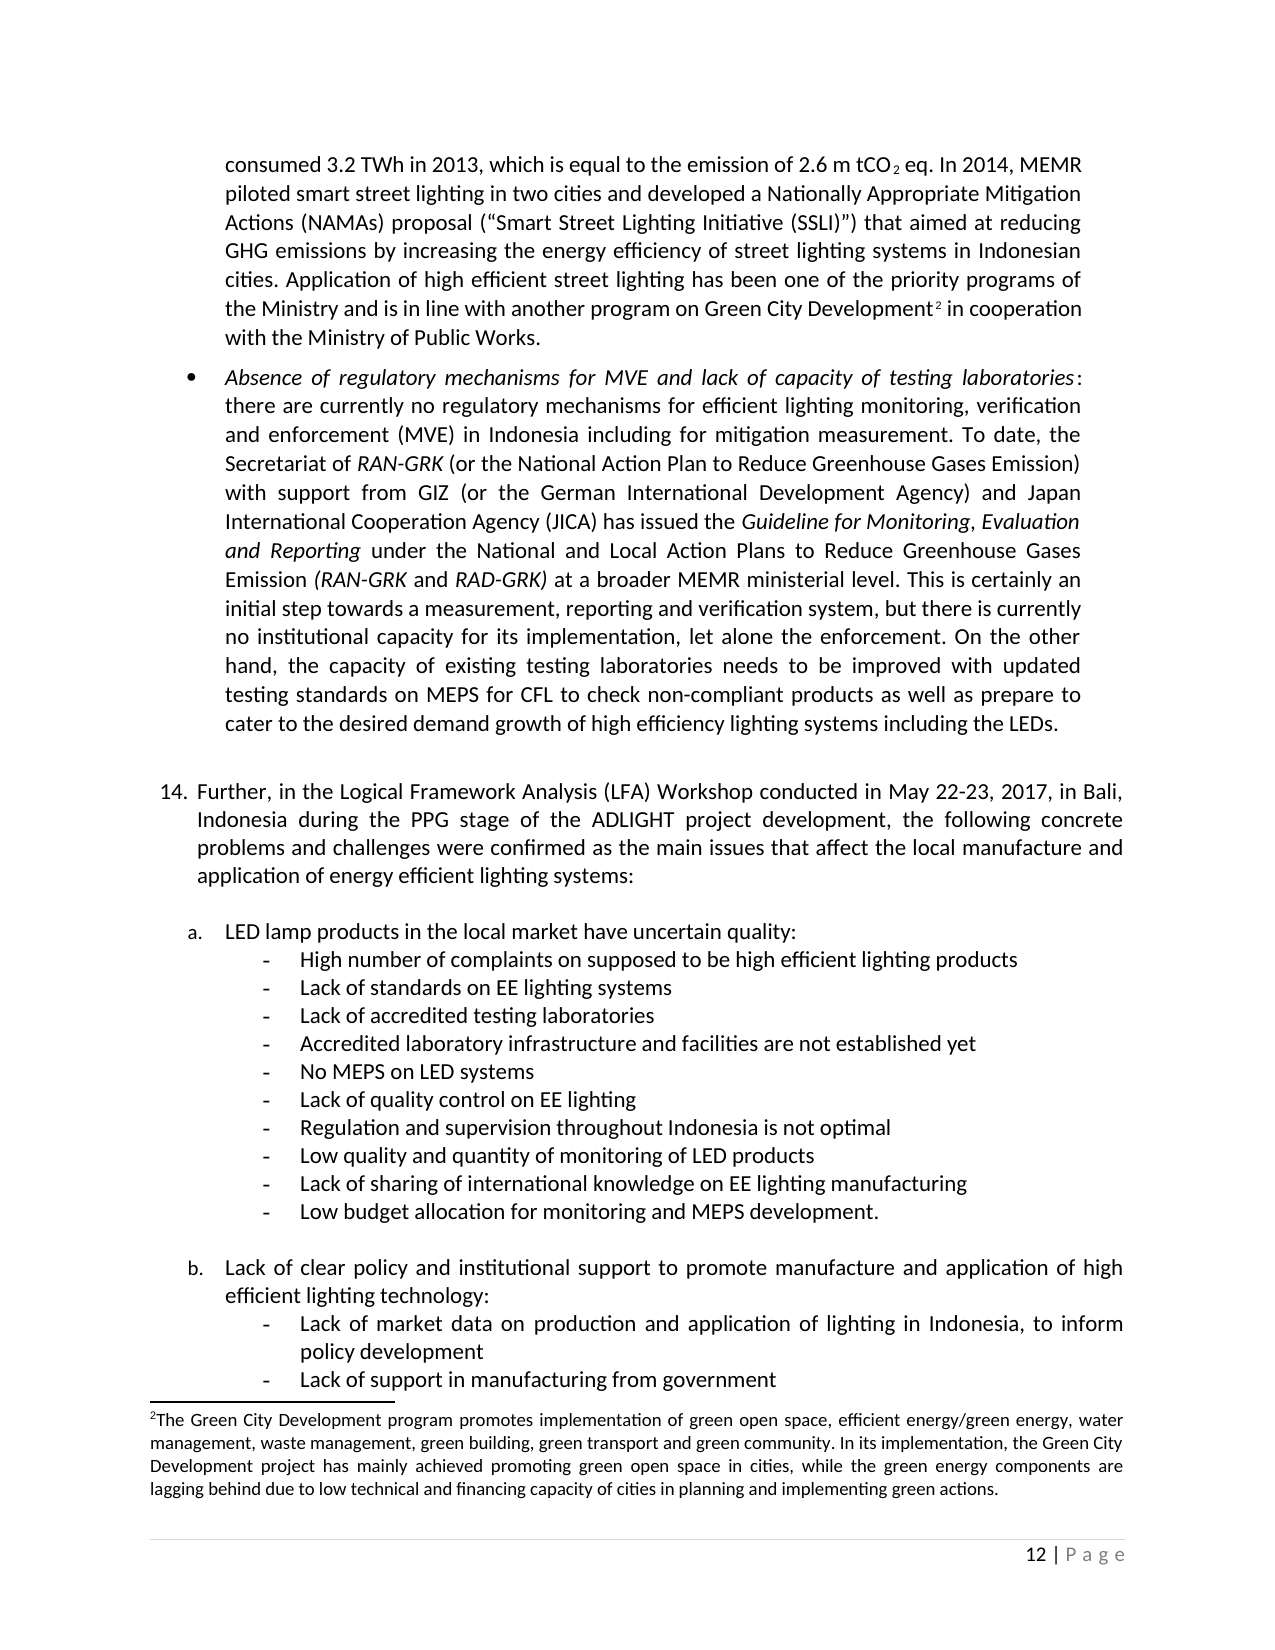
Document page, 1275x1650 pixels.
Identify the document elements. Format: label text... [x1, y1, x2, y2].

list No MEPS on LED systems [262, 1057, 1125, 1085]
list Lack of quality control on EE lighting [262, 1085, 1125, 1113]
list LED lamp products in the local market have uncertain quality: [187, 917, 1125, 945]
list Low quality and quantity of monitoring of LED products [262, 1141, 1125, 1169]
list Low budget allocation for monitoring and MEPS development. [262, 1197, 1125, 1225]
list Lack of accredited testing laboratories [262, 1001, 1125, 1029]
list Lack of sharing of international knowledge on EE lighting manufacturing [262, 1169, 1125, 1197]
list High number of complaints on supposed to be high efficient lighting products [262, 945, 1125, 973]
list Further, in the Logical Framework Analysis (LFA) Workshop conducted in May 22-23, 2017, in Bali, Indonesia during the PPG stage of the ADLIGHT project development, the following concrete problems and challenges were confirmed as the main issues that affect the local manufacture and application of energy efficient lighting systems: [159, 777, 1125, 889]
list Lack of standards on EE lighting systems [262, 973, 1125, 1001]
list Lack of clear policy and institutional support to promote manufacture and application of high efficient lighting technology: [187, 1253, 1125, 1309]
list Lack of support in manufacturing from government [262, 1365, 1125, 1393]
list Regulation and supervision throughout Indonesia is not optimal [262, 1113, 1125, 1141]
list Absence of regulatory mechanisms for MVE and lack of capacity of testing laboratories: there are currently no regulatory mechanisms for efficient lighting monitoring, verification and enforcement (MVE) in Indonesia including for mitigation measurement. To date, the Secretariat of RAN-GRK (or the National Action Plan to Reduce Greenhouse Gases Emission) with support from GIZ (or the German International Development Agency) and Japan International Cooperation Agency (JICA) has issued the Guideline for Monitoring, Evaluation and Reporting under the National and Local Action Plans to Reduce Greenhouse Gases Emission (RAN-GRK and RAD-GRK) at a broader MEMR ministerial level. This is certainly an initial step towards a measurement, reporting and verification system, but there is currently no institutional capacity for its implementation, let alone the enforcement. On the other hand, the capacity of existing testing laboratories needs to be improved with updated testing standards on MEPS for CFL to check non-compliant products as well as prepare to cater to the desired demand growth of high efficiency lighting systems including the LEDs. [187, 363, 1082, 737]
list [187, 150, 1082, 351]
list Accredited laboratory infrastructure and facilities are not established yet [262, 1029, 1125, 1057]
list Lack of market data on production and application of lighting in Indonesia, to inform policy development [262, 1309, 1125, 1365]
